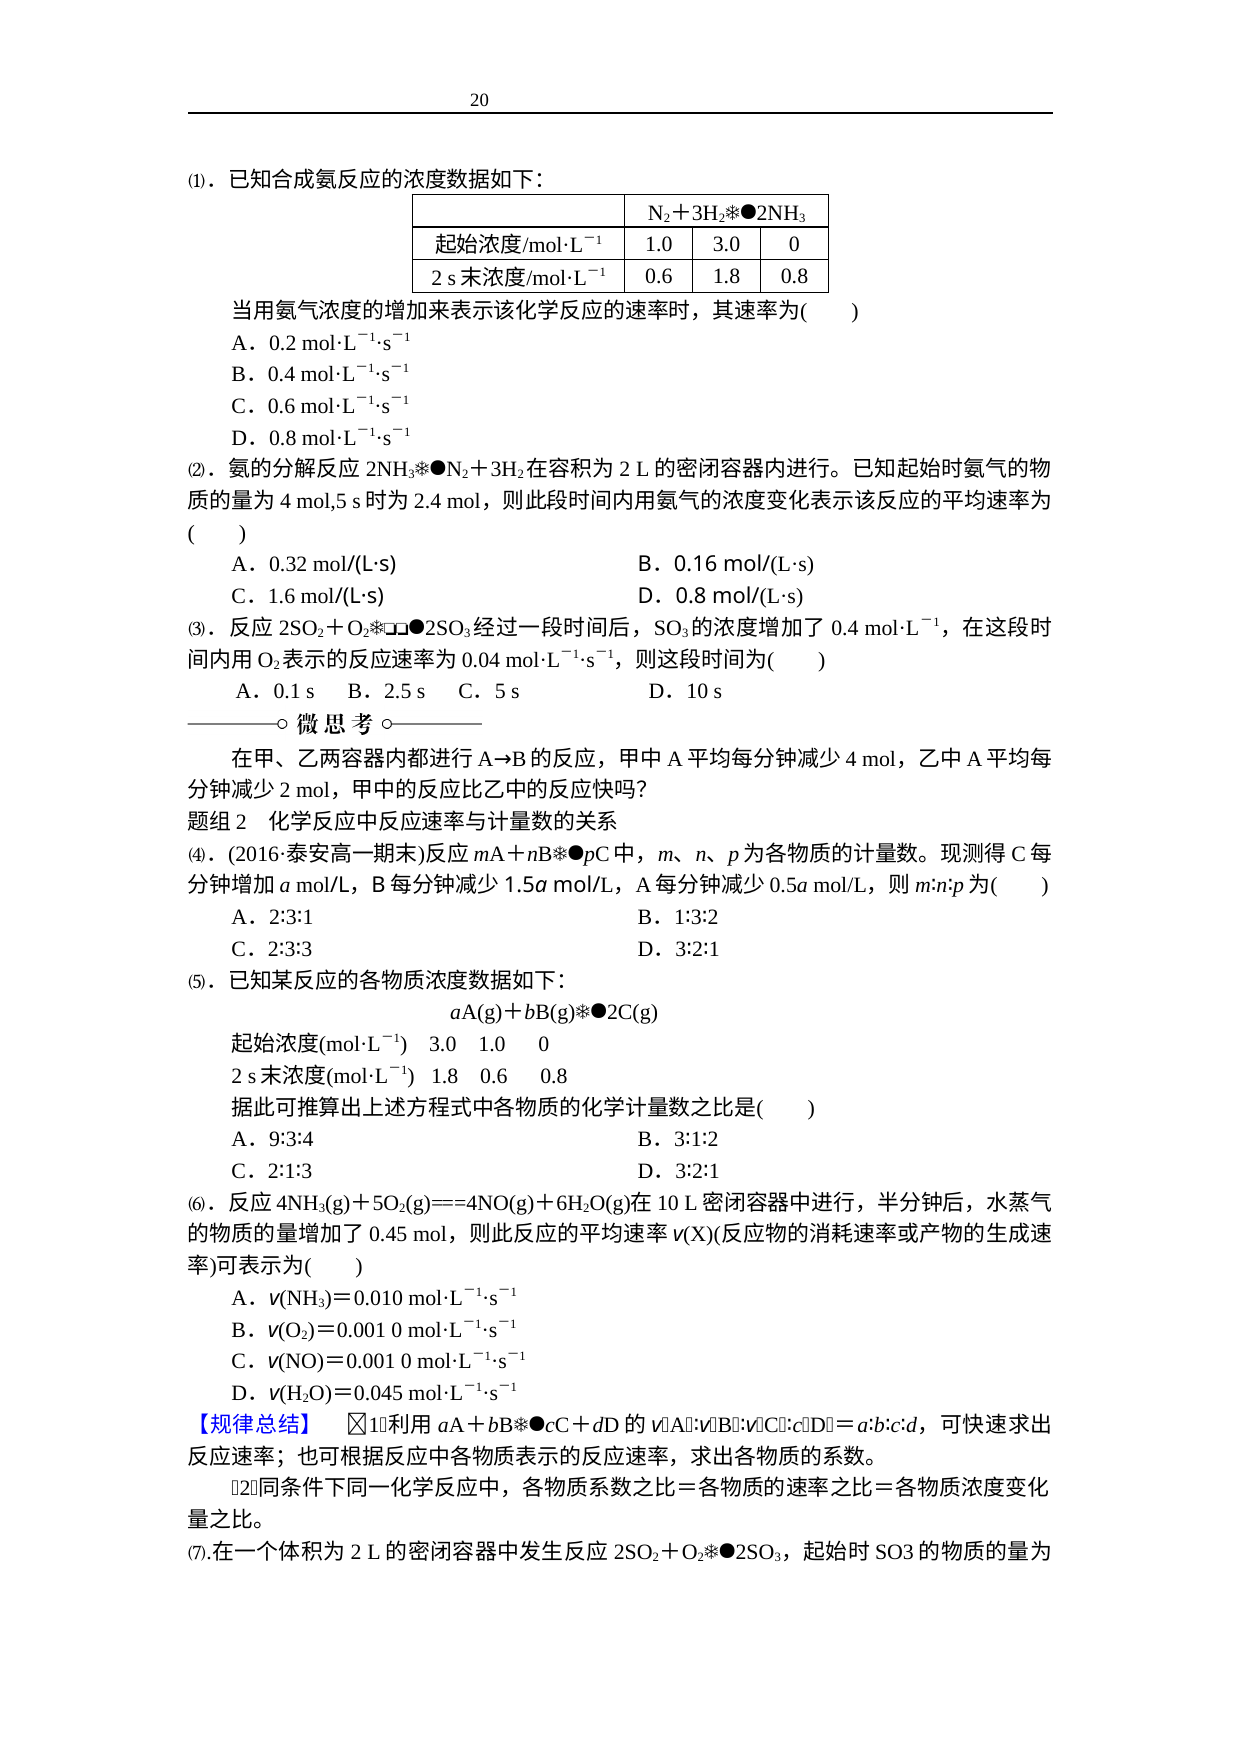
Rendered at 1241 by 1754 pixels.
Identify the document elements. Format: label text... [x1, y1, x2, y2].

table_cell 0.8 [761, 260, 828, 292]
text A．v(NH3)＝0.010 mol·L－1·s－1 [187, 1280, 1053, 1312]
text C．0.6 mol·L－1·s－1 [187, 388, 1053, 419]
text aA(g)＋bB(g)2C(g) [187, 994, 1053, 1026]
text D．0.8 mol·L－1·s－1 [187, 419, 1053, 451]
text ⑸．已知某反应的各物质浓度数据如下： [187, 963, 1053, 994]
text 2同条件下同一化学反应中，各物质系数之比＝各物质的速率之比＝各物质浓度变化量之比。 [187, 1470, 1053, 1534]
text A．0.2 mol·L－1·s－1 [187, 324, 1053, 356]
text A．0.32 mol/(L·s) B．0.16 mol/(L·s) [187, 546, 1053, 578]
text 【规律总结】 1利用aA＋bBcC＋dD的vA∶vB∶vC∶cD＝a∶b∶c∶d，可快速求出反应速率；也可根据反应中各物质表示的反应速率，求出各物质的系数。 [187, 1407, 1053, 1470]
text C．2∶3∶3 D．3∶2∶1 [187, 931, 1053, 963]
table_cell 0.6 [625, 260, 692, 292]
text 题组2 化学反应中反应速率与计量数的关系 [187, 804, 1053, 836]
table_cell 1.8 [693, 260, 760, 292]
text C．2∶1∶3 D．3∶2∶1 [187, 1153, 1053, 1185]
table_cell 1.0 [625, 228, 692, 259]
text ⑷．(2016·泰安高一期末)反应mA＋nBpC中，m、n、p为各物质的计量数。现测得C每分钟增加a mol/L，B每分钟减少1.5a mol/L，A每分钟减少0.5a mol/L，则m∶n∶p为( ) [187, 836, 1053, 899]
text ⑵．氨的分解反应2NH3N2＋3H2在容积为2 L的密闭容器内进行。已知起始时氨气的物质的量为4 mol,5 s时为2.4 mol，则此段时间内用氨气的浓度变化表示该反应的平均速率为( ) [187, 451, 1053, 546]
table_header [413, 195, 624, 226]
text C．v(NO)＝0.001 0 mol·L－1·s－1 [187, 1343, 1053, 1375]
text B．0.4 mol·L－1·s－1 [187, 356, 1053, 388]
table_cell 起始浓度/mol·L－1 [413, 228, 624, 259]
text 在甲、乙两容器内都进行A→B的反应，甲中A平均每分钟减少4 mol，乙中A平均每分钟减少2 mol，甲中的反应比乙中的反应快吗？ [187, 741, 1053, 804]
text ⑴．已知合成氨反应的浓度数据如下： [187, 162, 1053, 194]
text D．v(H2O)＝0.045 mol·L－1·s－1 [187, 1375, 1053, 1407]
text A．9∶3∶4 B．3∶1∶2 [187, 1121, 1053, 1153]
picture [187, 705, 483, 741]
text B．v(O2)＝0.001 0 mol·L－1·s－1 [187, 1312, 1053, 1343]
text 当用氨气浓度的增加来表示该化学反应的速率时，其速率为( ) [187, 293, 1053, 324]
table_cell 0 [761, 228, 828, 259]
text A．2∶3∶1 B．1∶3∶2 [187, 899, 1053, 931]
table_header N2＋3H22NH3 [625, 195, 828, 226]
text C．1.6 mol/(L·s) D．0.8 mol/(L·s) [187, 578, 1053, 610]
text ⑶．反应2SO2＋O22SO3经过一段时间后，SO3的浓度增加了0.4 mol·L－1，在这段时间内用O2表示的反应速率为0.04 mol·L－1·s－1，则这段时间为( ) [187, 610, 1053, 673]
text ⑹．反应4NH3(g)＋5O2(g)===4NO(g)＋6H2O(g)在10 L密闭容器中进行，半分钟后，水蒸气的物质的量增加了0.45 mol，则此反应的平均速率v(X)(反应物的消耗速率或产物的生成速率)可表示为( ) [187, 1185, 1053, 1280]
text 据此可推算出上述方程式中各物质的化学计量数之比是( ) [187, 1089, 1053, 1121]
table_cell 2 s末浓度/mol·L－1 [413, 260, 624, 292]
text 2 s末浓度(mol·L－1) 1.8 0.6 0.8 [187, 1058, 1053, 1089]
text 起始浓度(mol·L－1) 3.0 1.0 0 [187, 1026, 1053, 1058]
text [187, 1534, 1053, 1565]
table_cell 3.0 [693, 228, 760, 259]
text A．0.1 s B．2.5 s C．5 s D．10 s [187, 673, 1053, 705]
